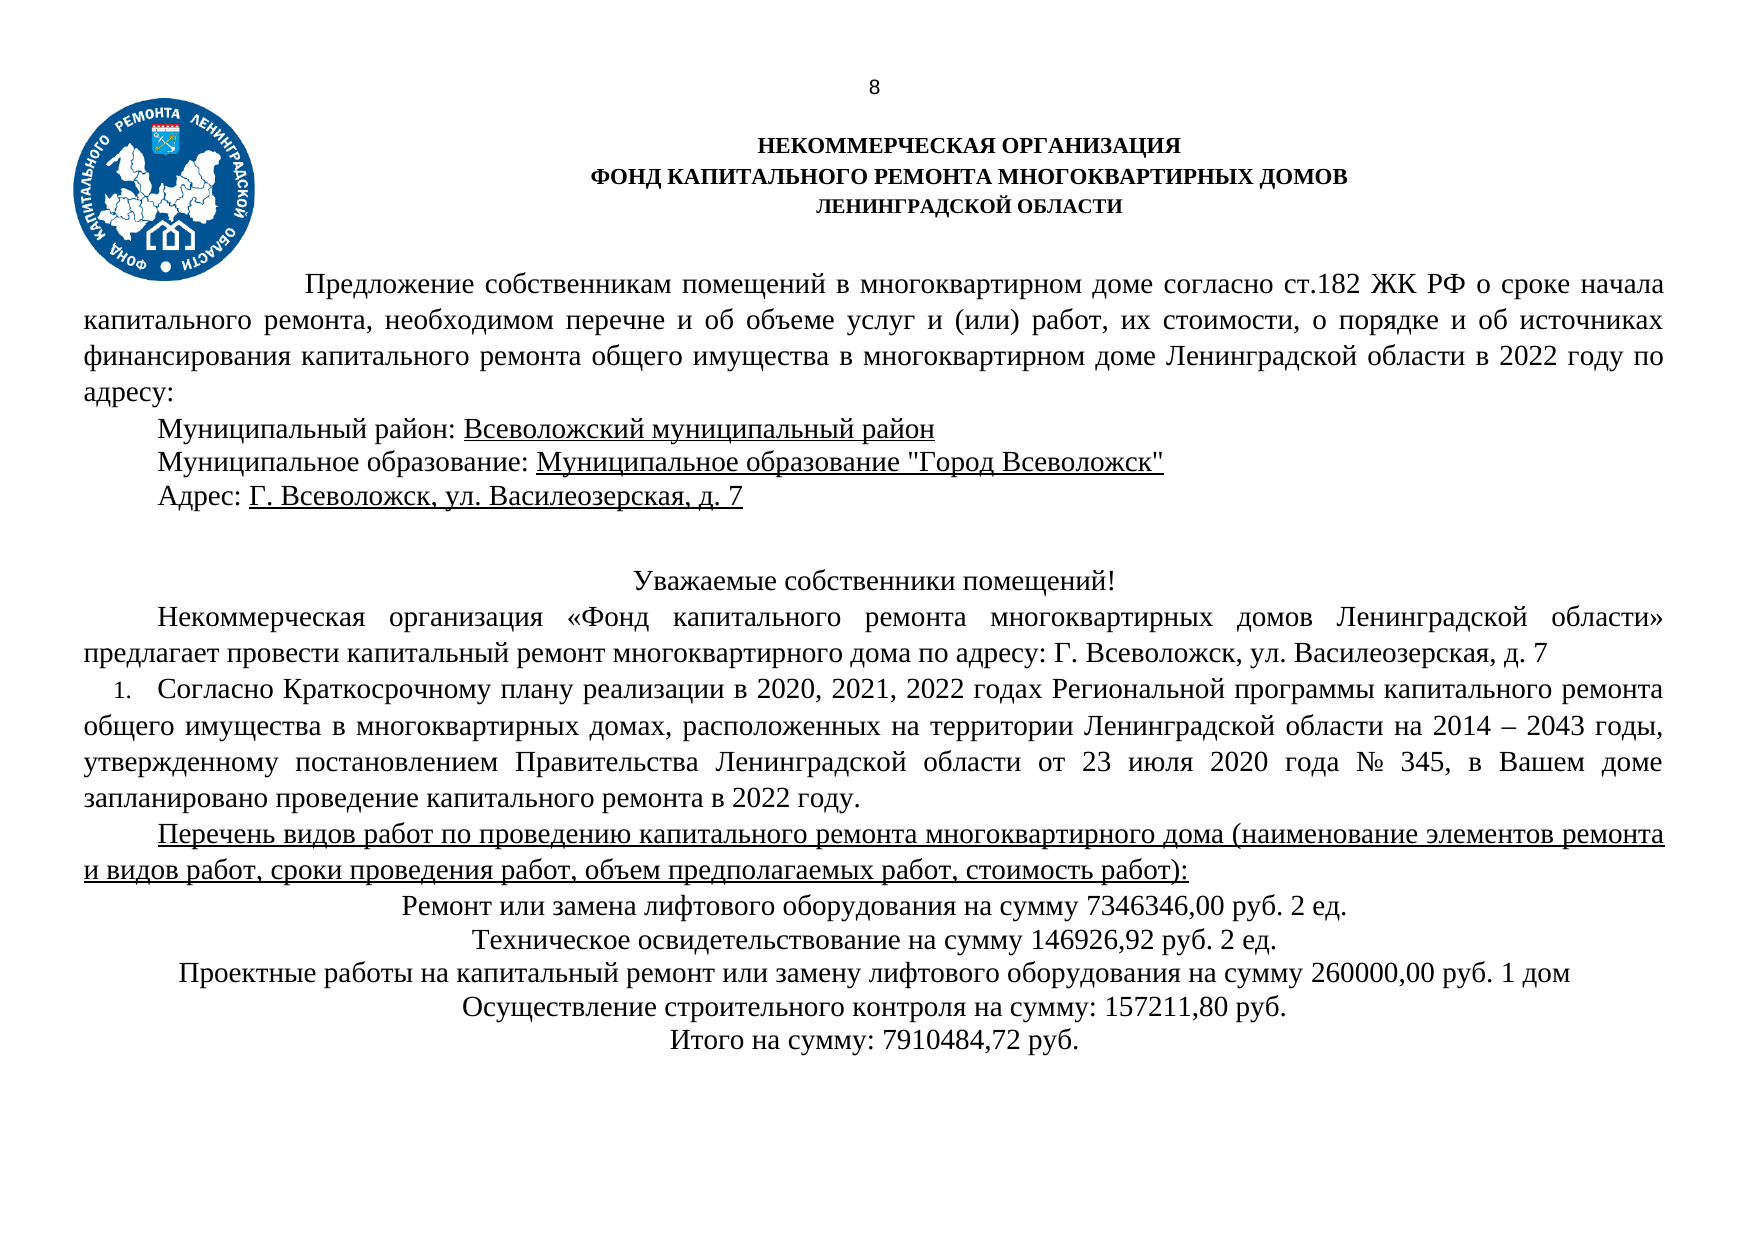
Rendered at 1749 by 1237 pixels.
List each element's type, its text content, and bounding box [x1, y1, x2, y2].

text Проектные работы на капитальный ремонт или замену лифтового оборудования на сумму 260000,00 руб. 1 дом [83, 955, 1665, 989]
text Предложение собственникам помещений в многоквартирном доме согласно ст.182 ЖК РФ о сроке начала капитального ремонта, необходимом перечне и об объеме услуг и (или) работ, их стоимости, о порядке и об источниках финансирования капитального ремонта общего имущества в многоквартирном доме Ленинградской области в 2022 году по адресу: [83, 266, 1665, 408]
text Итого на сумму: 7910484,72 руб. [83, 1022, 1665, 1056]
text НЕКОММЕРЧЕСКАЯ ОРГАНИЗАЦИЯ [255, 132, 1665, 159]
text Ремонт или замена лифтового оборудования на сумму 7346346,00 руб. 2 ед. [83, 888, 1665, 922]
text Муниципальный район: Всеволожский муниципальный район [83, 411, 1665, 444]
text Осуществление строительного контроля на сумму: 157211,80 руб. [83, 989, 1665, 1022]
text Некоммерческая организация «Фонд капитального ремонта многоквартирных домов Ленинградской области» предлагает провести капитальный ремонт многоквартирного дома по адресу: Г. Всеволожск, ул. Василеозерская, д. 7 [83, 599, 1665, 669]
text Муниципальное образование: Муниципальное образование "Город Всеволожск" [83, 444, 1665, 478]
text Уважаемые собственники помещений! [83, 563, 1665, 597]
text ЛЕНИНГРАДСКОЙ ОБЛАСТИ [255, 193, 1665, 218]
text ФОНД КАПИТАЛЬНОГО РЕМОНТА МНОГОКВАРТИРНЫХ ДОМОВ [255, 163, 1665, 189]
list Согласно Краткосрочному плану реализации в 2020, 2021, 2022 годах Региональной программы капитального ремонта общего имущества в многоквартирных домах, расположенных на территории Ленинградской области на 2014 – 2043 годы, утвержденному постановлением Правительства Ленинградской области от 23 июля 2020 года № 345, в Вашем доме запланировано проведение капитального ремонта в 2022 году. [83, 671, 1665, 813]
text Техническое освидетельствование на сумму 146926,92 руб. 2 ед. [83, 922, 1665, 955]
list Перечень видов работ по проведению капитального ремонта многоквартирного дома (наименование элементов ремонта и видов работ, сроки проведения работ, объем предполагаемых работ, стоимость работ): [83, 816, 1665, 886]
text Адрес: Г. Всеволожск, ул. Василеозерская, д. 7 [83, 478, 1665, 511]
picture [73, 98, 255, 281]
